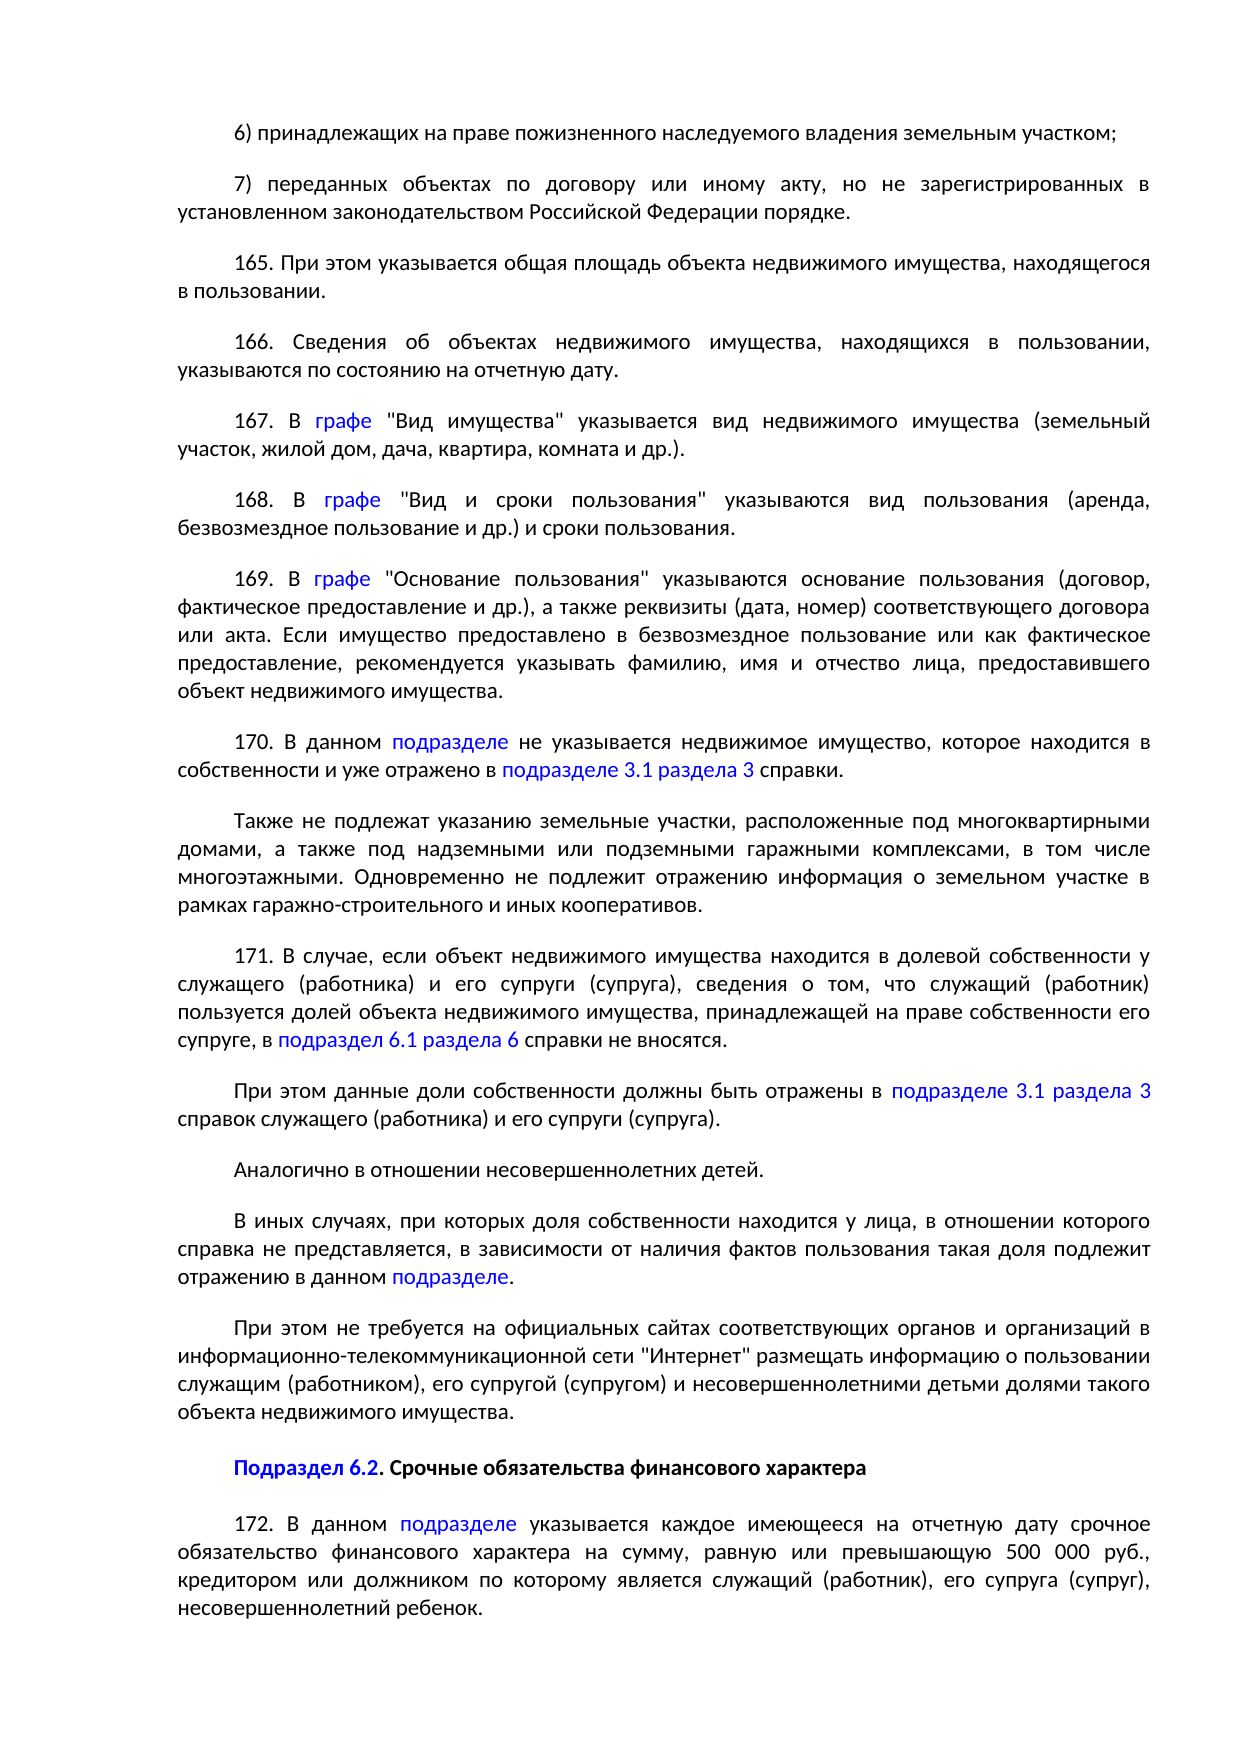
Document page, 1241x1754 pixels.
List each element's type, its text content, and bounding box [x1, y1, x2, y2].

text 168. В графе "Вид и сроки пользования" указываются вид пользования (аренда, безвозмездное пользование и др.) и сроки пользования. [177, 485, 1152, 541]
text При этом не требуется на официальных сайтах соответствующих органов и организаций в информационно-телекоммуникационной сети "Интернет" размещать информацию о пользовании служащим (работником), его супругой (супругом) и несовершеннолетними детьми долями такого объекта недвижимого имущества. [177, 1313, 1152, 1425]
text 170. В данном подразделе не указывается недвижимое имущество, которое находится в собственности и уже отражено в подразделе 3.1 раздела 3 справки. [177, 727, 1152, 783]
title Подраздел 6.2. Срочные обязательства финансового характера [177, 1453, 1152, 1481]
text 169. В графе "Основание пользования" указываются основание пользования (договор, фактическое предоставление и др.), а также реквизиты (дата, номер) соответствующего договора или акта. Если имущество предоставлено в безвозмездное пользование или как фактическое предоставление, рекомендуется указывать фамилию, имя и отчество лица, предоставившего объект недвижимого имущества. [177, 564, 1152, 704]
text 7) переданных объектах по договору или иному акту, но не зарегистрированных в установленном законодательством Российской Федерации порядке. [177, 169, 1152, 225]
text Аналогично в отношении несовершеннолетних детей. [177, 1155, 1152, 1183]
text 165. При этом указывается общая площадь объекта недвижимого имущества, находящегося в пользовании. [177, 248, 1152, 304]
text 172. В данном подразделе указывается каждое имеющееся на отчетную дату срочное обязательство финансового характера на сумму, равную или превышающую 500 000 руб., кредитором или должником по которому является служащий (работник), его супруга (супруг), несовершеннолетний ребенок. [177, 1509, 1152, 1621]
text При этом данные доли собственности должны быть отражены в подразделе 3.1 раздела 3 справок служащего (работника) и его супруги (супруга). [177, 1076, 1152, 1132]
text 6) принадлежащих на праве пожизненного наследуемого владения земельным участком; [177, 118, 1152, 146]
text В иных случаях, при которых доля собственности находится у лица, в отношении которого справка не представляется, в зависимости от наличия фактов пользования такая доля подлежит отражению в данном подразделе. [177, 1206, 1152, 1290]
text Также не подлежат указанию земельные участки, расположенные под многоквартирными домами, а также под надземными или подземными гаражными комплексами, в том числе многоэтажными. Одновременно не подлежит отражению информация о земельном участке в рамках гаражно-строительного и иных кооперативов. [177, 806, 1152, 918]
text 171. В случае, если объект недвижимого имущества находится в долевой собственности у служащего (работника) и его супруги (супруга), сведения о том, что служащий (работник) пользуется долей объекта недвижимого имущества, принадлежащей на праве собственности его супруге, в подраздел 6.1 раздела 6 справки не вносятся. [177, 941, 1152, 1053]
text 167. В графе "Вид имущества" указывается вид недвижимого имущества (земельный участок, жилой дом, дача, квартира, комната и др.). [177, 406, 1152, 462]
text 166. Сведения об объектах недвижимого имущества, находящихся в пользовании, указываются по состоянию на отчетную дату. [177, 327, 1152, 383]
